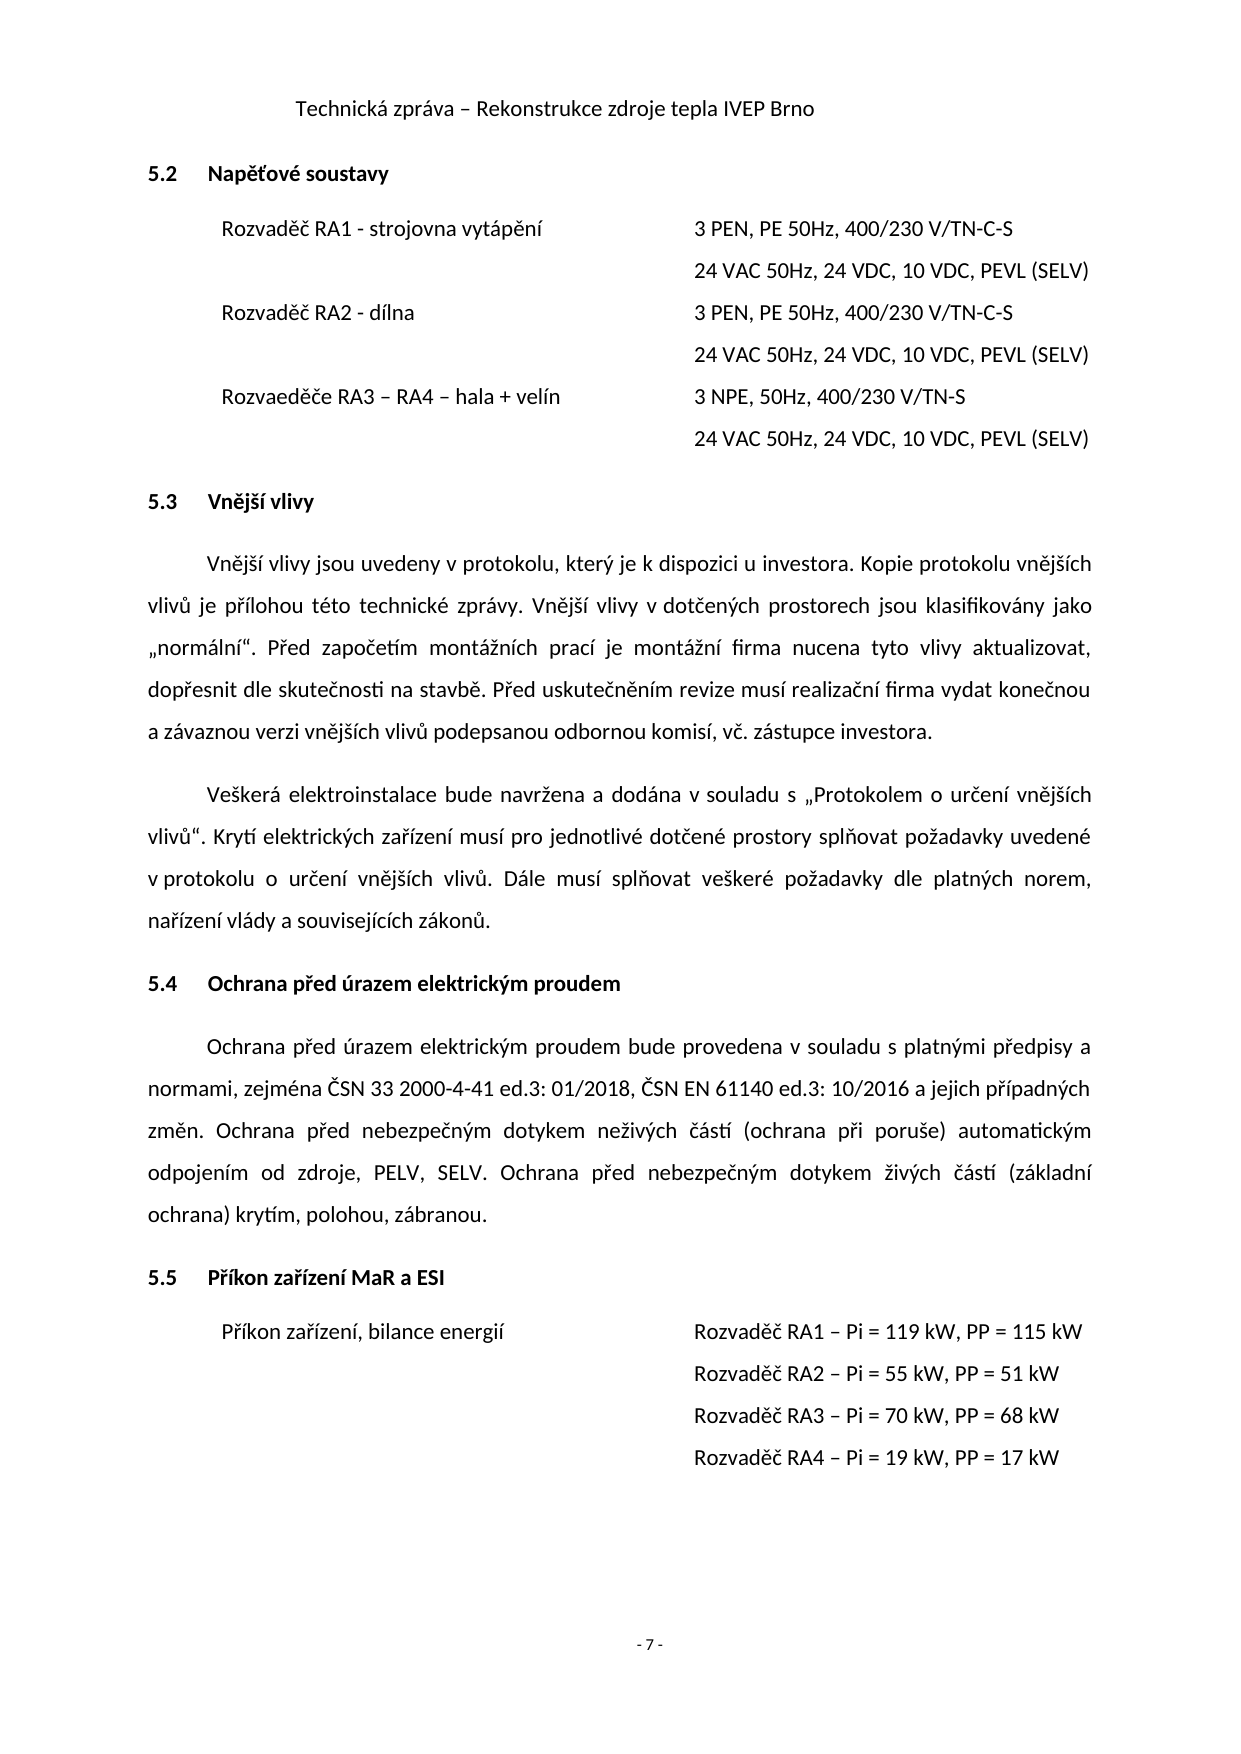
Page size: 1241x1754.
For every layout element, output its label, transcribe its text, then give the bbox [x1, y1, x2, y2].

text Vnější vlivy jsou uvedeny v protokolu, který je k dispozici u investora. Kopie protokolu vnějších vlivů je přílohou této technické zprávy. Vnější vlivy v dotčených prostorech jsou klasifikovány jako „normální“. Před započetím montážních prací je montážní firma nucena tyto vlivy aktualizovat, dopřesnit dle skutečnosti na stavbě. Před uskutečněním revize musí realizační firma vydat konečnou a závaznou verzi vnějších vlivů podepsanou odbornou komisí, vč. zástupce investora. [148, 549, 1093, 746]
text Příkon zařízení MaR a ESI [148, 1263, 1093, 1291]
text Ochrana před úrazem elektrickým proudem [148, 969, 1093, 997]
text Rozvaděč RA4 – Pi = 19 kW, PP = 17 kW [221, 1443, 1093, 1471]
text Rozvaděč RA2 - dílna 3 PEN, PE 50Hz, 400/230 V/TN-C-S [221, 298, 1093, 326]
text 24 VAC 50Hz, 24 VDC, 10 VDC, PEVL (SELV) [221, 424, 1093, 452]
text Rozvaděč RA3 – Pi = 70 kW, PP = 68 kW [221, 1401, 1093, 1429]
text Rozvaděč RA2 – Pi = 55 kW, PP = 51 kW [221, 1359, 1093, 1387]
text 24 VAC 50Hz, 24 VDC, 10 VDC, PEVL (SELV) [221, 256, 1093, 284]
text Rozvaděč RA1 - strojovna vytápění 3 PEN, PE 50Hz, 400/230 V/TN-C-S [221, 214, 1093, 242]
text Veškerá elektroinstalace bude navržena a dodána v souladu s „Protokolem o určení vnějších vlivů“. Krytí elektrických zařízení musí pro jednotlivé dotčené prostory splňovat požadavky uvedené v protokolu o určení vnějších vlivů. Dále musí splňovat veškeré požadavky dle platných norem, nařízení vlády a souvisejících zákonů. [148, 780, 1093, 934]
text Ochrana před úrazem elektrickým proudem bude provedena v souladu s platnými předpisy a normami, zejména ČSN 33 2000-4-41 ed.3: 01/2018, ČSN EN 61140 ed.3: 10/2016 a jejich případných změn. Ochrana před nebezpečným dotykem neživých částí (ochrana při poruše) automatickým odpojením od zdroje, PELV, SELV. Ochrana před nebezpečným dotykem živých částí (základní ochrana) krytím, polohou, zábranou. [148, 1032, 1093, 1228]
text Příkon zařízení, bilance energií Rozvaděč RA1 – Pi = 119 kW, PP = 115 kW [221, 1317, 1093, 1345]
text Napěťové soustavy [148, 159, 1093, 188]
text Vnější vlivy [148, 487, 1093, 515]
text Rozvaeděče RA3 – RA4 – hala + velín 3 NPE, 50Hz, 400/230 V/TN-S [221, 382, 1093, 410]
text 24 VAC 50Hz, 24 VDC, 10 VDC, PEVL (SELV) [221, 340, 1093, 368]
